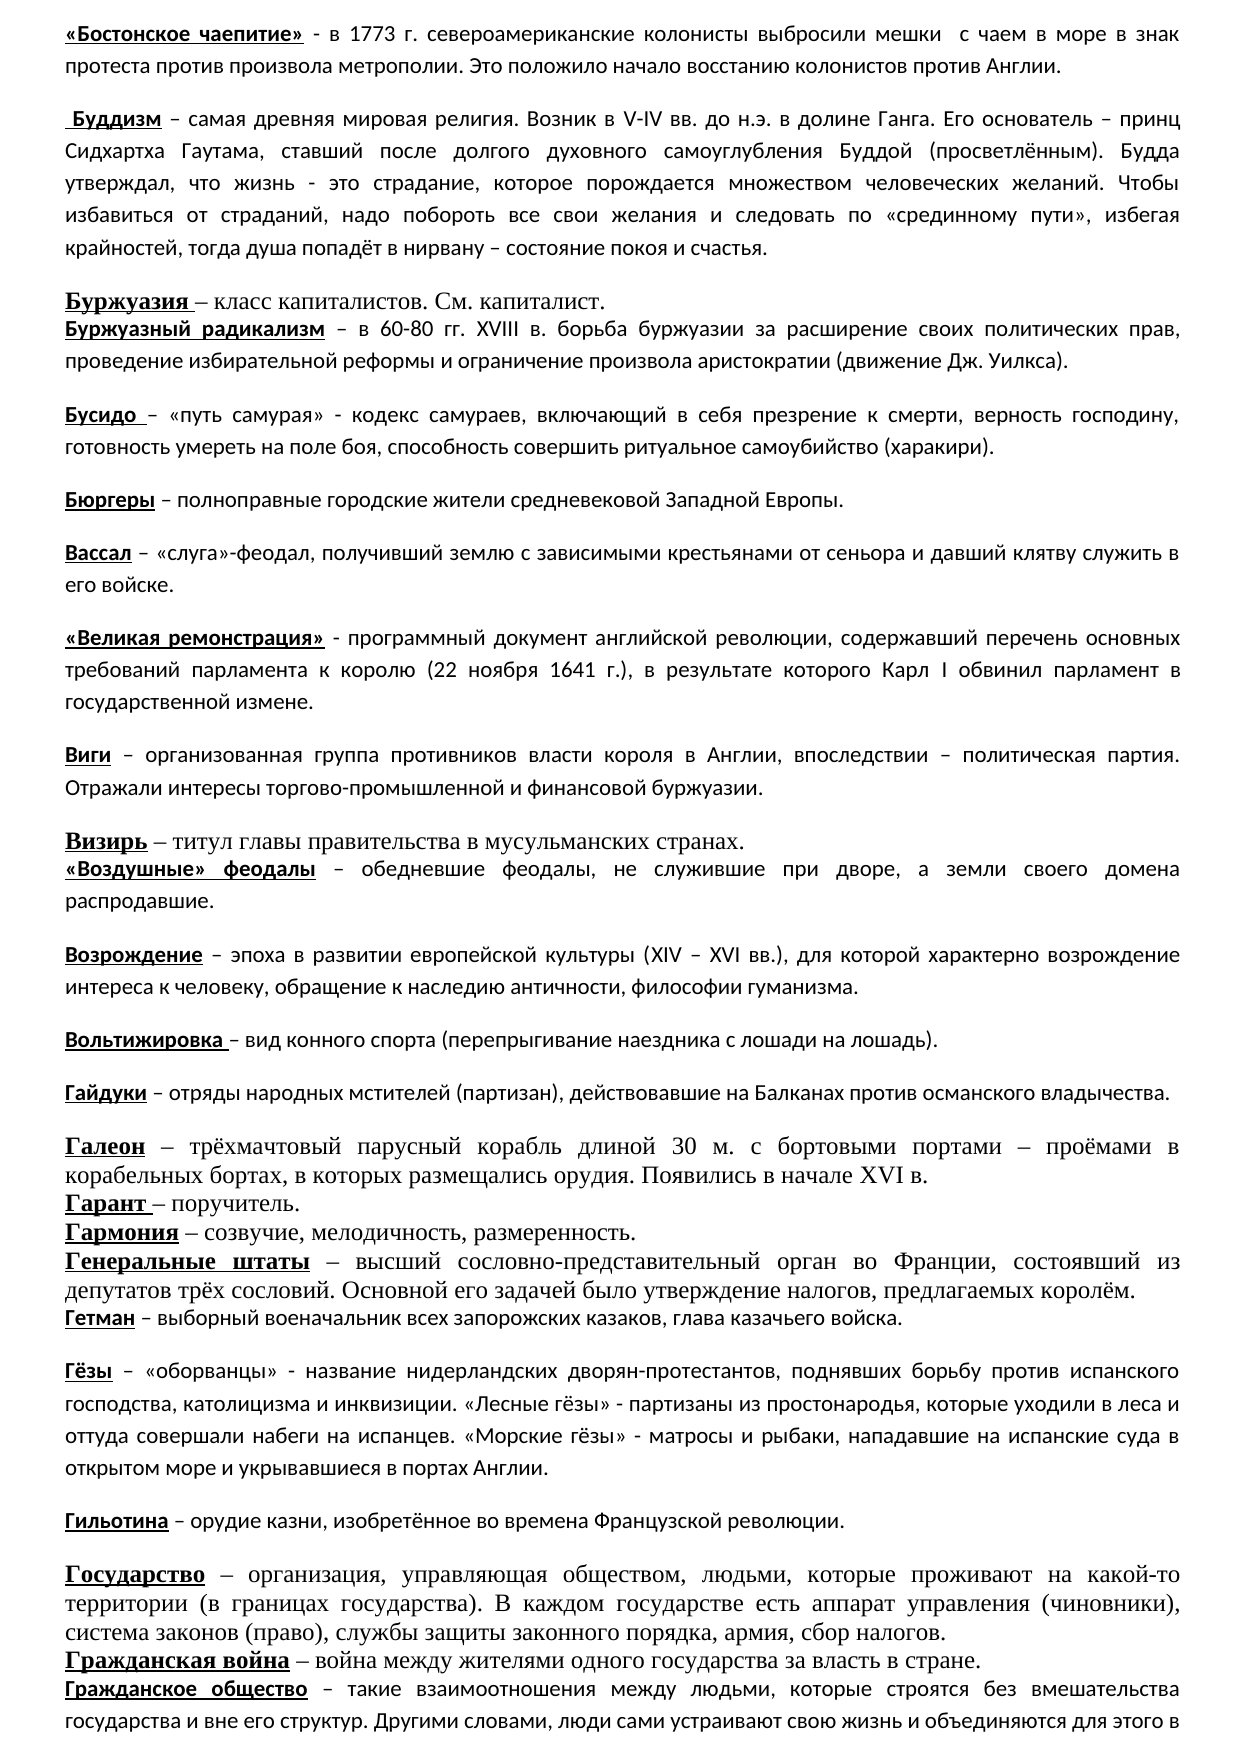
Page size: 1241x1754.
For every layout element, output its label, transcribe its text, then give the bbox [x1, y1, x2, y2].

text Виги – организованная группа противников власти короля в Англии, впоследствии – политическая партия. Отражали интересы торгово-промышленной и финансовой буржуазии. [65, 741, 1181, 801]
text Гарант – поручитель. [65, 1188, 1181, 1217]
text Гражданская война – война между жителями одного государства за власть в стране. [65, 1645, 1181, 1674]
text Бусидо – «путь самурая» - кодекс самураев, включающий в себя презрение к смерти, верность господину, готовность умереть на поле боя, способность совершить ритуальное самоубийство (харакири). [65, 400, 1181, 460]
text Вассал – «слуга»-феодал, получивший землю с зависимыми крестьянами от сеньора и давший клятву служить в его войске. [65, 538, 1181, 598]
text «Бостонское чаепитие» - в . североамериканские колонисты выбросили мешки с чаем в море в знак протеста против произвола метрополии. Это положило начало восстанию колонистов против Англии. [65, 19, 1181, 79]
text «Воздушные» феодалы – обедневшие феодалы, не служившие при дворе, а земли своего домена распродавшие. [65, 854, 1181, 915]
text Гёзы – «оборванцы» - название нидерландских дворян-протестантов, поднявших борьбу против испанского господства, католицизма и инквизиции. «Лесные гёзы» - партизаны из простонародья, которые уходили в леса и оттуда совершали набеги на испанцев. «Морские гёзы» - матросы и рыбаки, нападавшие на испанские суда в открытом море и укрывавшиеся в портах Англии. [65, 1356, 1181, 1481]
text Гильотина – орудие казни, изобретённое во времена Французской революции. [65, 1506, 1181, 1534]
text Вольтижировка – вид конного спорта (перепрыгивание наездника с лошади на лошадь). [65, 1025, 1181, 1053]
text Гайдуки – отряды народных мстителей (партизан), действовавшие на Балканах против османского владычества. [65, 1078, 1181, 1106]
text Гетман – выборный военачальник всех запорожских казаков, глава казачьего войска. [65, 1303, 1181, 1331]
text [65, 1674, 1181, 1734]
text Бюргеры – полноправные городские жители средневековой Западной Европы. [65, 485, 1181, 513]
text Государство – организация, управляющая обществом, людьми, которые проживают на какой-то территории (в границах государства). В каждом государстве есть аппарат управления (чиновники), система законов (право), службы защиты законного порядка, армия, сбор налогов. [65, 1559, 1181, 1645]
text Гармония – созвучие, мелодичность, размеренность. [65, 1217, 1181, 1246]
text Галеон – трёхмачтовый парусный корабль длиной . с бортовыми портами – проёмами в корабельных бортах, в которых размещались орудия. Появились в начале XVI в. [65, 1131, 1181, 1188]
text Буржуазный радикализм – в 60-80 гг. XVIII в. борьба буржуазии за расширение своих политических прав, проведение избирательной реформы и ограничение произвола аристократии (движение Дж. Уилкса). [65, 314, 1181, 375]
text Генеральные штаты – высший сословно-представительный орган во Франции, состоявший из депутатов трёх сословий. Основной его задачей было утверждение налогов, предлагаемых королём. [65, 1246, 1181, 1303]
text «Великая ремонстрация» - программный документ английской революции, содержавший перечень основных требований парламента к королю (22 ноября .), в результате которого Карл I обвинил парламент в государственной измене. [65, 623, 1181, 716]
text Возрождение – эпоха в развитии европейской культуры (XIV – XVI вв.), для которой характерно возрождение интереса к человеку, обращение к наследию античности, философии гуманизма. [65, 940, 1181, 1000]
text Визирь – титул главы правительства в мусульманских странах. [65, 826, 1181, 854]
text Буддизм – самая древняя мировая религия. Возник в V-IV вв. до н.э. в долине Ганга. Его основатель – принц Сидхартха Гаутама, ставший после долгого духовного самоуглубления Буддой (просветлённым). Будда утверждал, что жизнь - это страдание, которое порождается множеством человеческих желаний. Чтобы избавиться от страданий, надо побороть все свои желания и следовать по «срединному пути», избегая крайностей, тогда душа попадёт в нирвану – состояние покоя и счастья. [65, 104, 1181, 261]
text Буржуазия – класс капиталистов. См. капиталист. [65, 286, 1181, 314]
